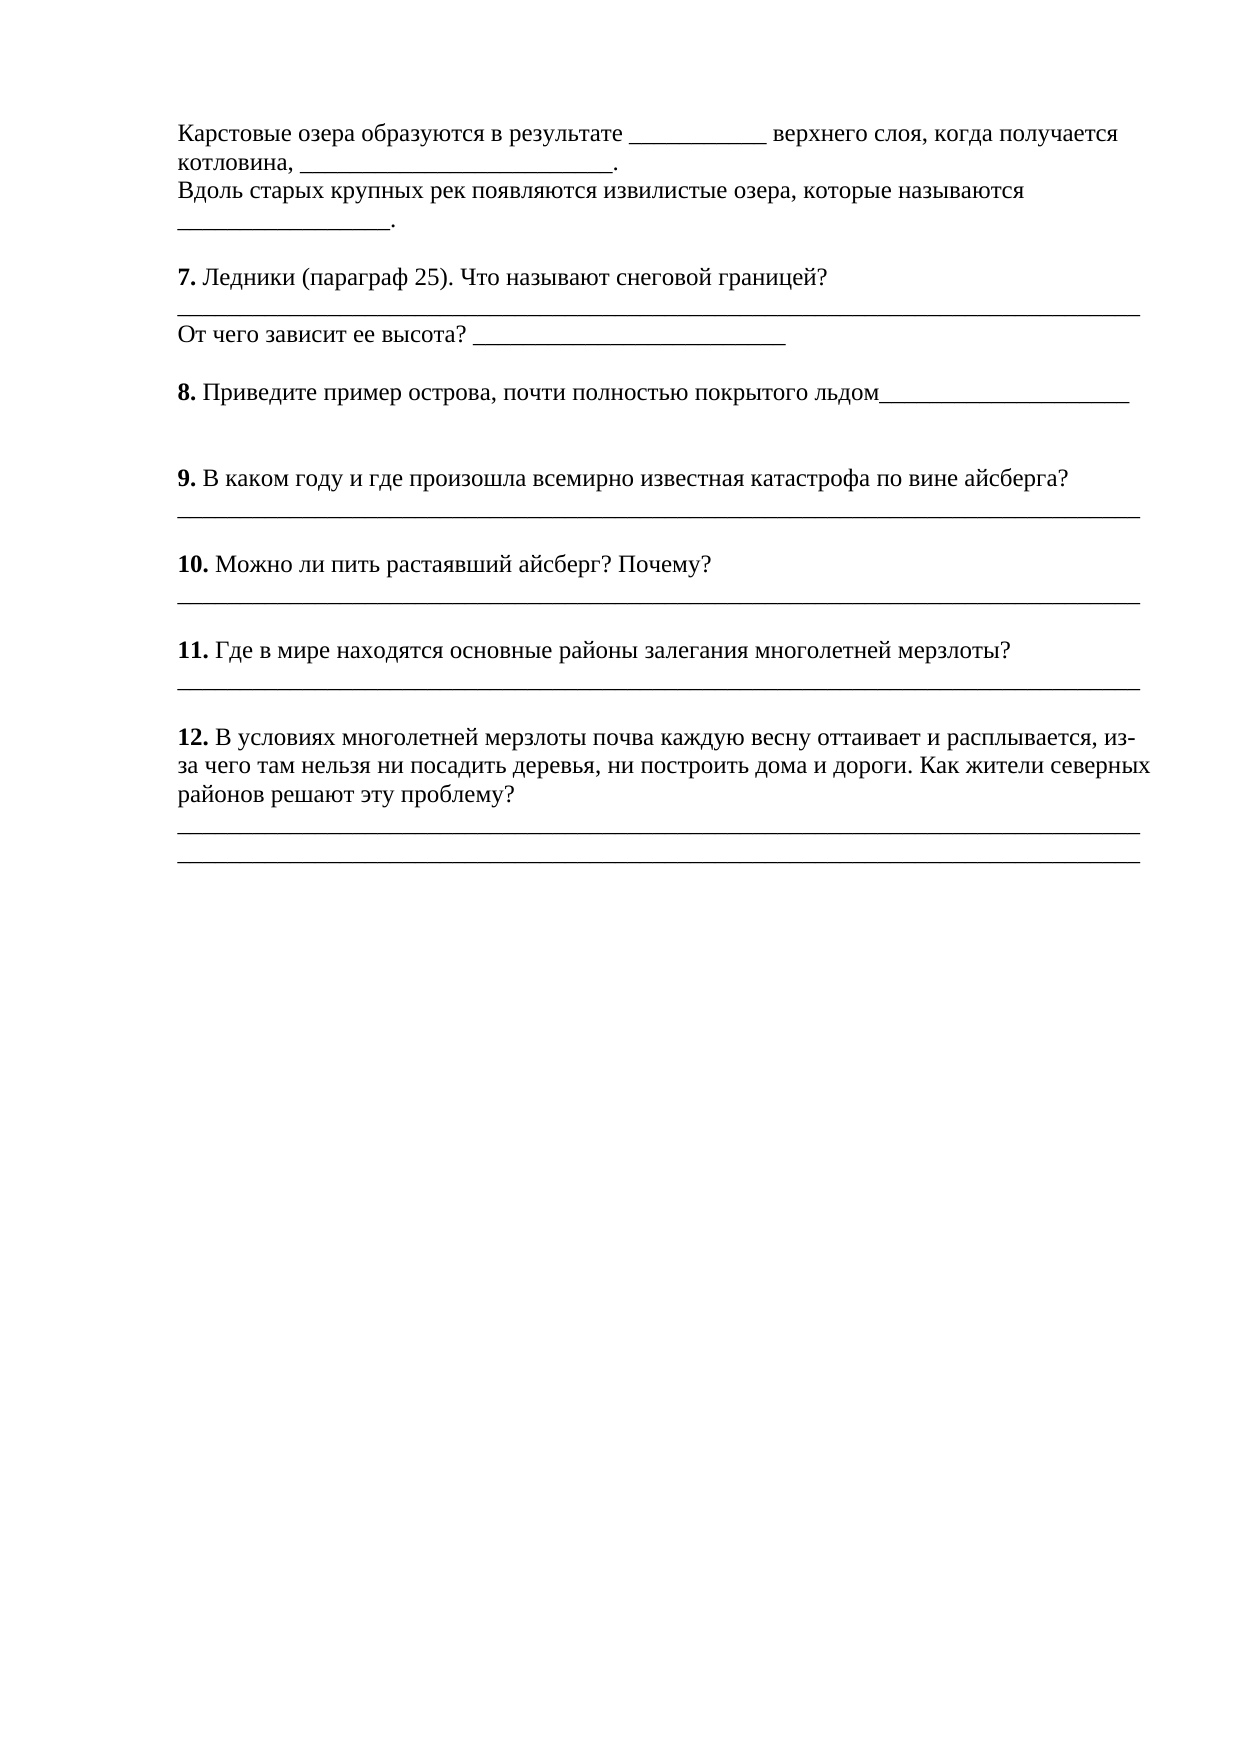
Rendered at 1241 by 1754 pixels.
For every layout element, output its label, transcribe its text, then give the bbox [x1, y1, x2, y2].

text _____________________________________________________________________________ [177, 578, 1152, 607]
text 11. Где в мире находятся основные районы залегания многолетней мерзлоты? [177, 636, 1152, 664]
text Вдоль старых крупных рек появляются извилистые озера, которые называются _________________. [177, 176, 1152, 233]
text 9. В каком году и где произошла всемирно известная катастрофа по вине айсберга? [177, 463, 1152, 492]
text 7. Ледники (параграф 25). Что называют снеговой границей? _____________________________________________________________________________ [177, 262, 1152, 319]
text __________________________________________________________________________________________________________________________________________________________ [177, 808, 1152, 866]
text 12. В условиях многолетней мерзлоты почва каждую весну оттаивает и расплывается, из-за чего там нельзя ни посадить деревья, ни построить дома и дороги. Как жители северных районов решают эту проблему? [177, 722, 1152, 808]
text _____________________________________________________________________________ [177, 492, 1152, 521]
text 10. Можно ли пить растаявший айсберг? Почему? [177, 549, 1152, 578]
text От чего зависит ее высота? _________________________ [177, 319, 1152, 348]
text 8. Приведите пример острова, почти полностью покрытого льдом____________________ [177, 377, 1152, 406]
text Карстовые озера образуются в результате ___________ верхнего слоя, когда получается котловина, _________________________. [177, 118, 1152, 176]
text _____________________________________________________________________________ [177, 664, 1152, 693]
